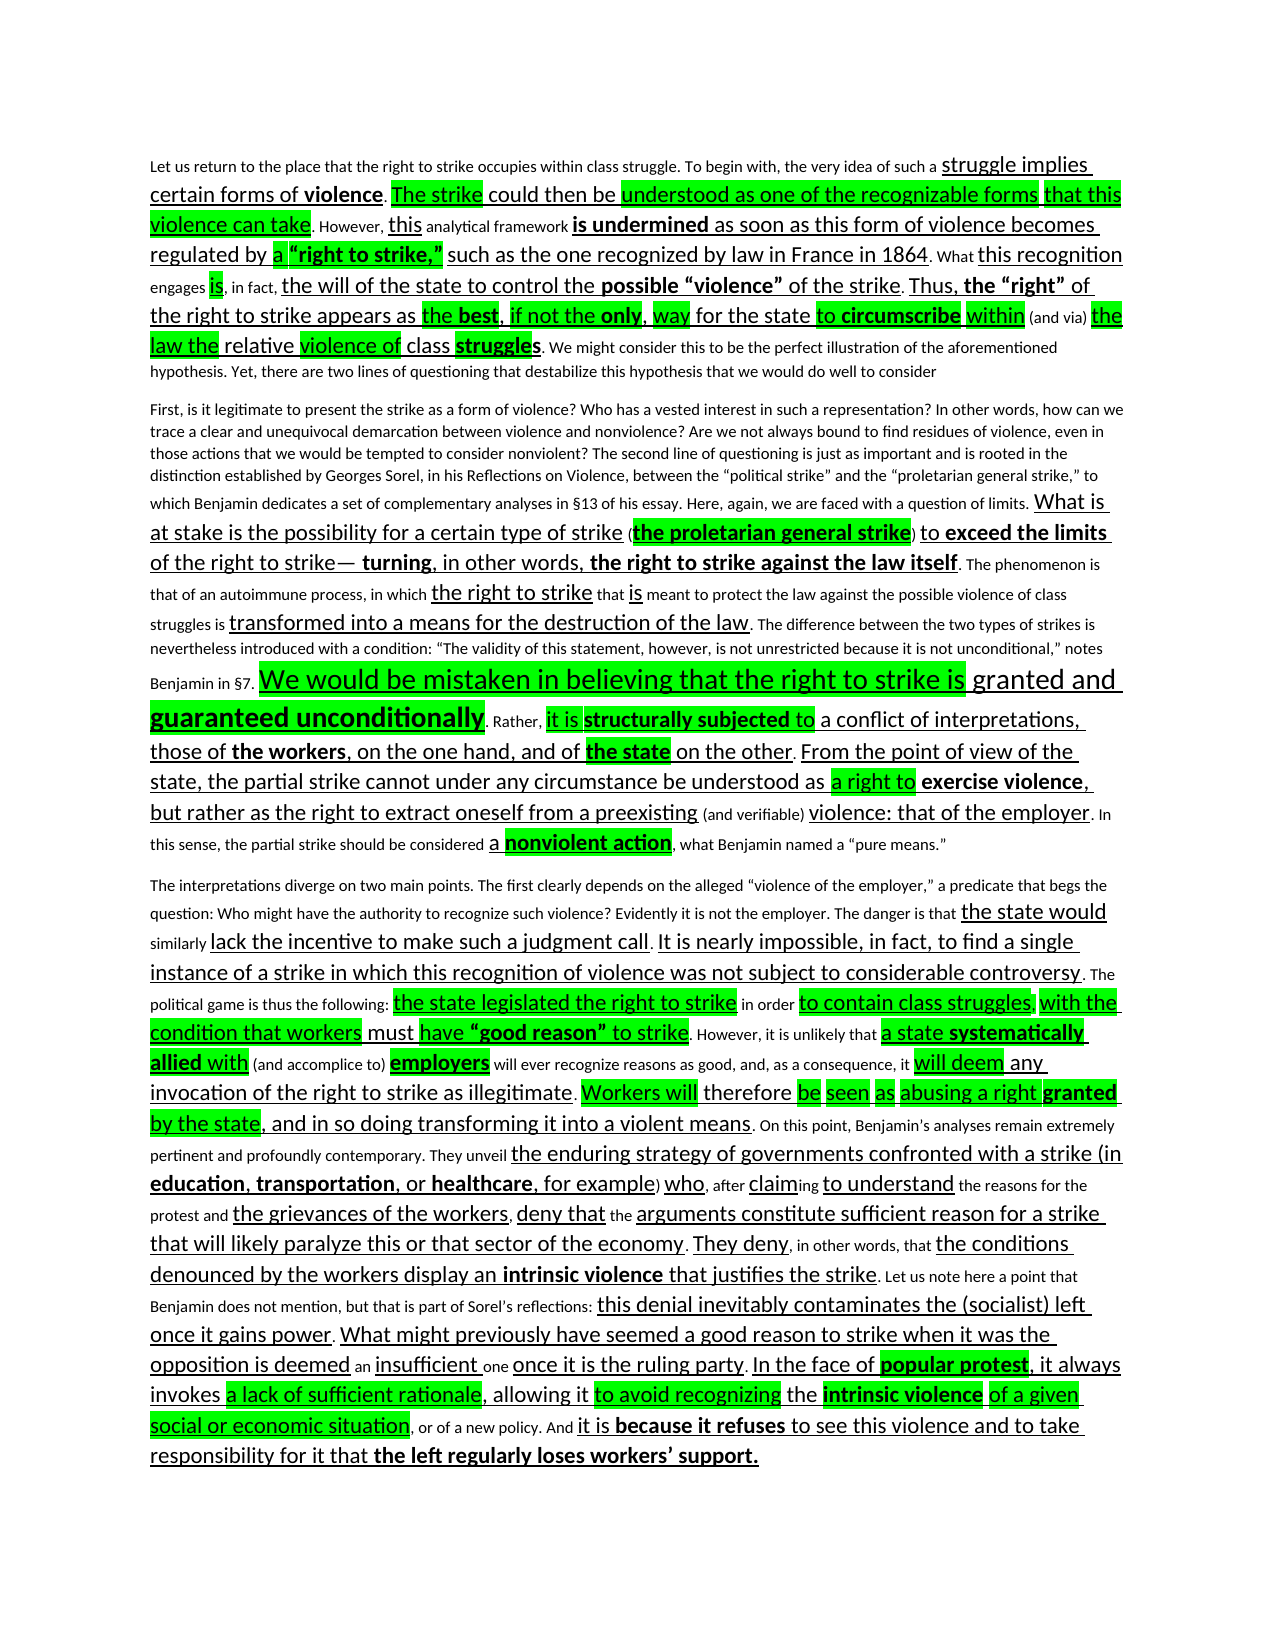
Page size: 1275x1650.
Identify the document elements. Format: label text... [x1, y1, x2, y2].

text The interpretations diverge on two main points. The first clearly depends on the alleged “violence of the employer,” a predicate that begs the question: Who might have the authority to recognize such violence? Evidently it is not the employer. The danger is that the state would similarly lack the incentive to make such a judgment call. It is nearly impossible, in fact, to find a single instance of a strike in which this recognition of violence was not subject to considerable controversy. The political game is thus the following: the state legislated the right to strike in order to contain class struggles, with the condition that workers must have “good reason” to strike. However, it is unlikely that a state systematically allied with (and accomplice to) employers will ever recognize reasons as good, and, as a consequence, it will deem any invocation of the right to strike as illegitimate. Workers will therefore be seen as abusing a right granted by the state, and in so doing transforming it into a violent means. On this point, Benjamin’s analyses remain extremely pertinent and profoundly contemporary. They unveil the enduring strategy of governments confronted with a strike (in education, transportation, or healthcare, for example) who, after claiming to understand the reasons for the protest and the grievances of the workers, deny that the arguments constitute sufficient reason for a strike that will likely paralyze this or that sector of the economy. They deny, in other words, that the conditions denounced by the workers display an intrinsic violence that justifies the strike. Let us note here a point that Benjamin does not mention, but that is part of Sorel’s reflections: this denial inevitably contaminates the (socialist) left once it gains power. What might previously have seemed a good reason to strike when it was the opposition is deemed an insufficient one once it is the ruling party. In the face of popular protest, it always invokes a lack of sufficient rationale, allowing it to avoid recognizing the intrinsic violence of a given social or economic situation, or of a new policy. And it is because it refuses to see this violence and to take responsibility for it that the left regularly loses workers’ support. [150, 875, 1125, 1469]
text First, is it legitimate to present the strike as a form of violence? Who has a vested interest in such a representation? In other words, how can we trace a clear and unequivocal demarcation between violence and nonviolence? Are we not always bound to find residues of violence, even in those actions that we would be tempted to consider nonviolent? The second line of questioning is just as important and is rooted in the distinction established by Georges Sorel, in his Reflections on Violence, between the “political strike” and the “proletarian general strike,” to which Benjamin dedicates a set of complementary analyses in §13 of his essay. Here, again, we are faced with a question of limits. What is at stake is the possibility for a certain type of strike (the proletarian general strike) to exceed the limits of the right to strike— turning, in other words, the right to strike against the law itself. The phenomenon is that of an autoimmune process, in which the right to strike that is meant to protect the law against the possible violence of class struggles is transformed into a means for the destruction of the law. The difference between the two types of strikes is nevertheless introduced with a condition: “The validity of this statement, however, is not unrestricted because it is not unconditional,” notes Benjamin in §7. We would be mistaken in believing that the right to strike is granted and guaranteed unconditionally. Rather, it is structurally subjected to a conflict of interpretations, those of the workers, on the one hand, and of the state on the other. From the point of view of the state, the partial strike cannot under any circumstance be understood as a right to exercise violence, but rather as the right to extract oneself from a preexisting (and verifiable) violence: that of the employer. In this sense, the partial strike should be considered a nonviolent action, what Benjamin named a “pure means.” [150, 399, 1125, 856]
text Let us return to the place that the right to strike occupies within class struggle. To begin with, the very idea of such a struggle implies certain forms of violence. The strike could then be understood as one of the recognizable forms that this violence can take. However, this analytical framework is undermined as soon as this form of violence becomes regulated by a “right to strike,” such as the one recognized by law in France in 1864. What this recognition engages is, in fact, the will of the state to control the possible “violence” of the strike. Thus, the “right” of the right to strike appears as the best, if not the only, way for the state to circumscribe within (and via) the law the relative violence of class struggles. We might consider this to be the perfect illustration of the aforementioned hypothesis. Yet, there are two lines of questioning that destabilize this hypothesis that we would do well to consider [150, 150, 1125, 381]
